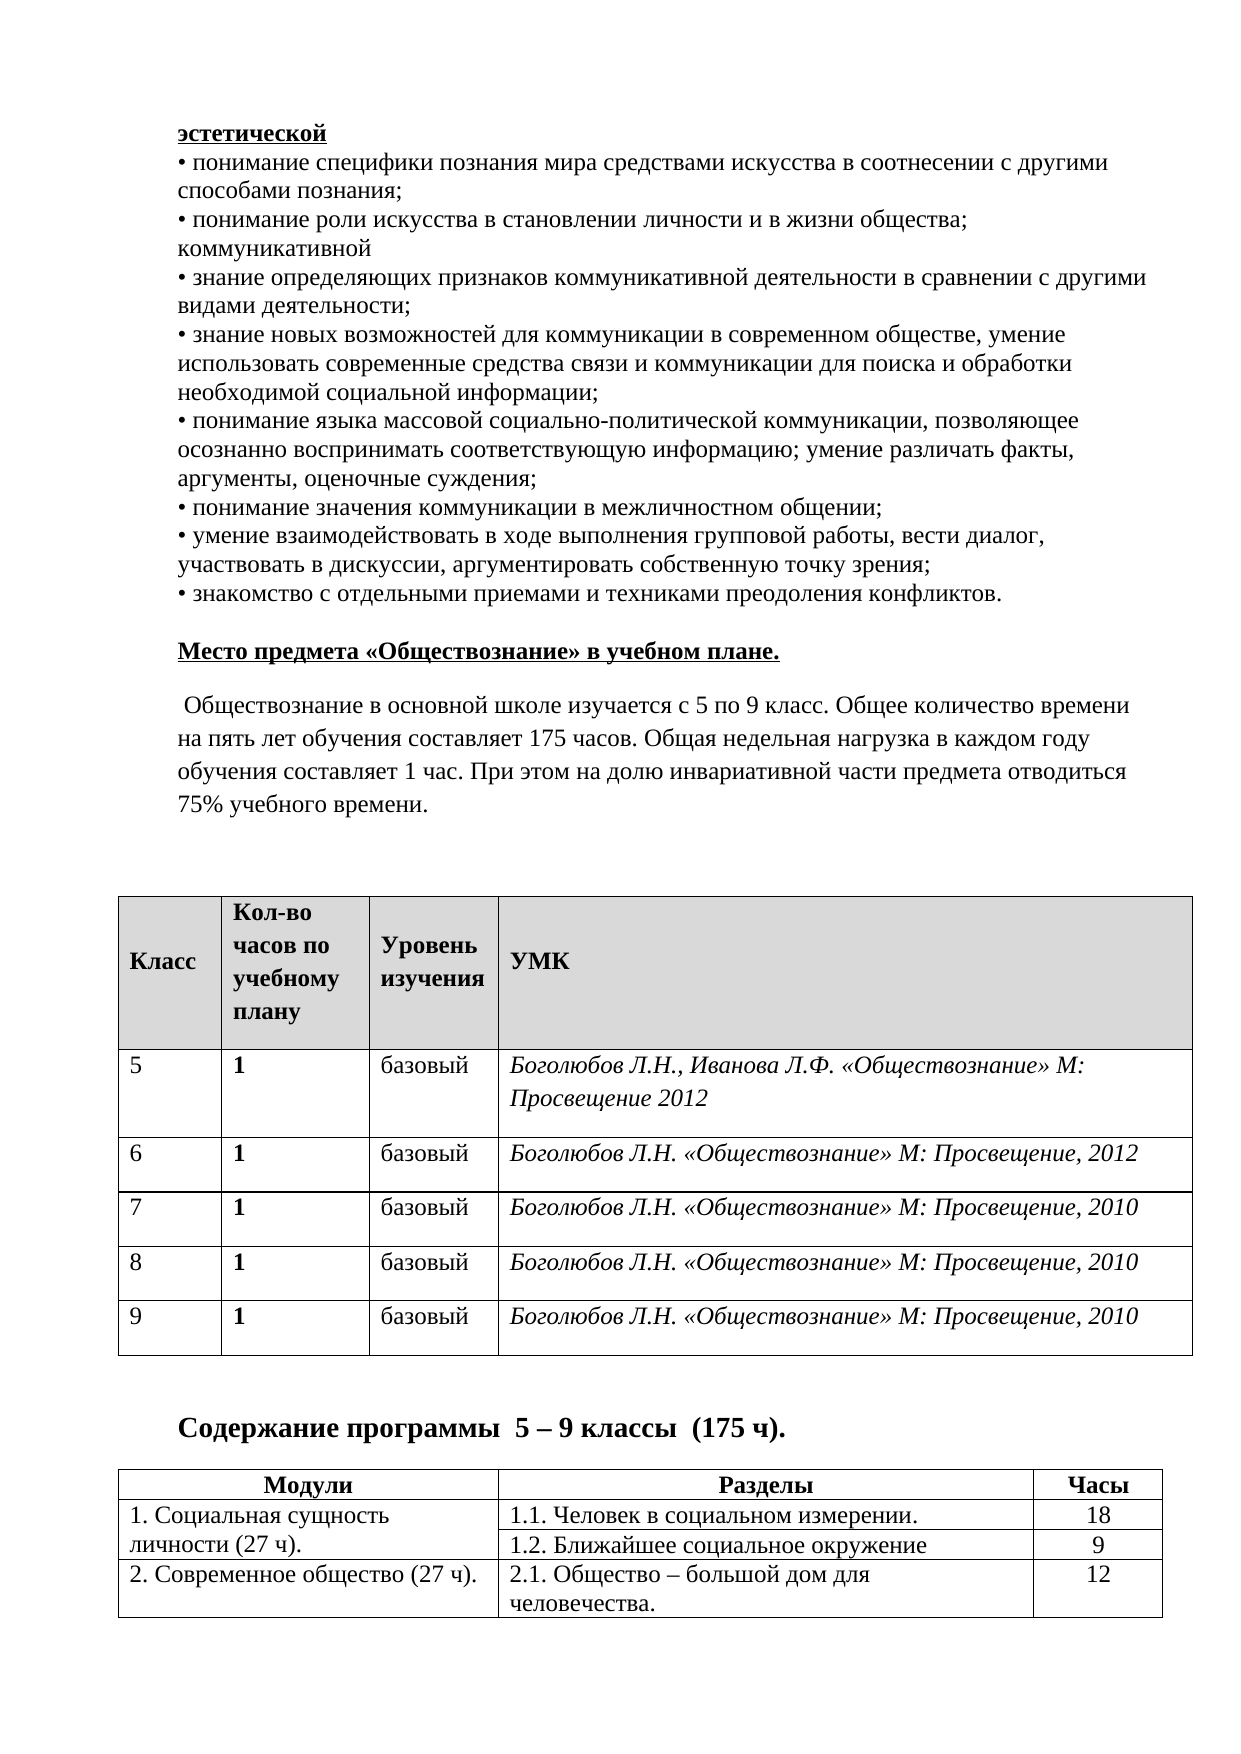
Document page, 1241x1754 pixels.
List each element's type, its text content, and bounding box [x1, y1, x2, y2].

table_cell 1 [222, 1050, 369, 1137]
table_cell 9 [119, 1301, 221, 1355]
table_header Уровень изучения [370, 897, 498, 1049]
table_cell 5 [119, 1050, 221, 1137]
table_cell Боголюбов Л.Н. «Обществознание» М: Просвещение, 2010 [499, 1301, 1192, 1355]
table_header Кол-во часов по учебному плану [222, 897, 369, 1049]
table_cell базовый [370, 1138, 498, 1191]
table_cell 1 [222, 1138, 369, 1191]
table_cell 9 [1034, 1530, 1162, 1558]
table_cell Боголюбов Л.Н., Иванова Л.Ф. «Обществознание» М: Просвещение 2012 [499, 1050, 1192, 1137]
table_cell 1.1. Человек в социальном измерении. [499, 1500, 1033, 1529]
table_cell 1 [222, 1301, 369, 1355]
table_cell 1 [222, 1193, 369, 1246]
table_header Часы [1034, 1470, 1162, 1499]
table_cell базовый [370, 1193, 498, 1246]
table_cell 12 [1034, 1560, 1162, 1617]
table_cell 1. Социальная сущность личности (27 ч). [119, 1500, 498, 1558]
table_cell 1 [222, 1247, 369, 1300]
text Содержание программы 5 – 9 классы (175 ч). [177, 1410, 1152, 1443]
table_cell базовый [370, 1301, 498, 1355]
table_cell базовый [370, 1247, 498, 1300]
table_cell Боголюбов Л.Н. «Обществознание» М: Просвещение, 2010 [499, 1247, 1192, 1300]
table_cell 18 [1034, 1500, 1162, 1529]
text Место предмета «Обществознание» в учебном плане. [177, 636, 1152, 665]
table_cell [119, 1560, 498, 1617]
table_header Модули [119, 1470, 498, 1499]
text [177, 118, 1152, 607]
table_cell 8 [119, 1247, 221, 1300]
table_cell 6 [119, 1138, 221, 1191]
table_cell 1.2. Ближайшее социальное окружение [499, 1530, 1033, 1558]
table_header УМК [499, 897, 1192, 1049]
table_header Класс [119, 897, 221, 1049]
table_cell 7 [119, 1193, 221, 1246]
table_cell Боголюбов Л.Н. «Обществознание» М: Просвещение, 2012 [499, 1138, 1192, 1191]
table_header Разделы [499, 1470, 1033, 1499]
text Обществознание в основной школе изучается с 5 по 9 класс. Общее количество времени на пять лет обучения составляет 175 часов. Общая недельная нагрузка в каждом году обучения составляет 1 час. При этом на долю инвариативной части предмета отводиться 75% учебного времени. [177, 690, 1152, 818]
table_cell Боголюбов Л.Н. «Обществознание» М: Просвещение, 2010 [499, 1193, 1192, 1246]
table_cell 2.1. Общество – большой дом для человечества. [499, 1560, 1033, 1617]
table_cell базовый [370, 1050, 498, 1137]
